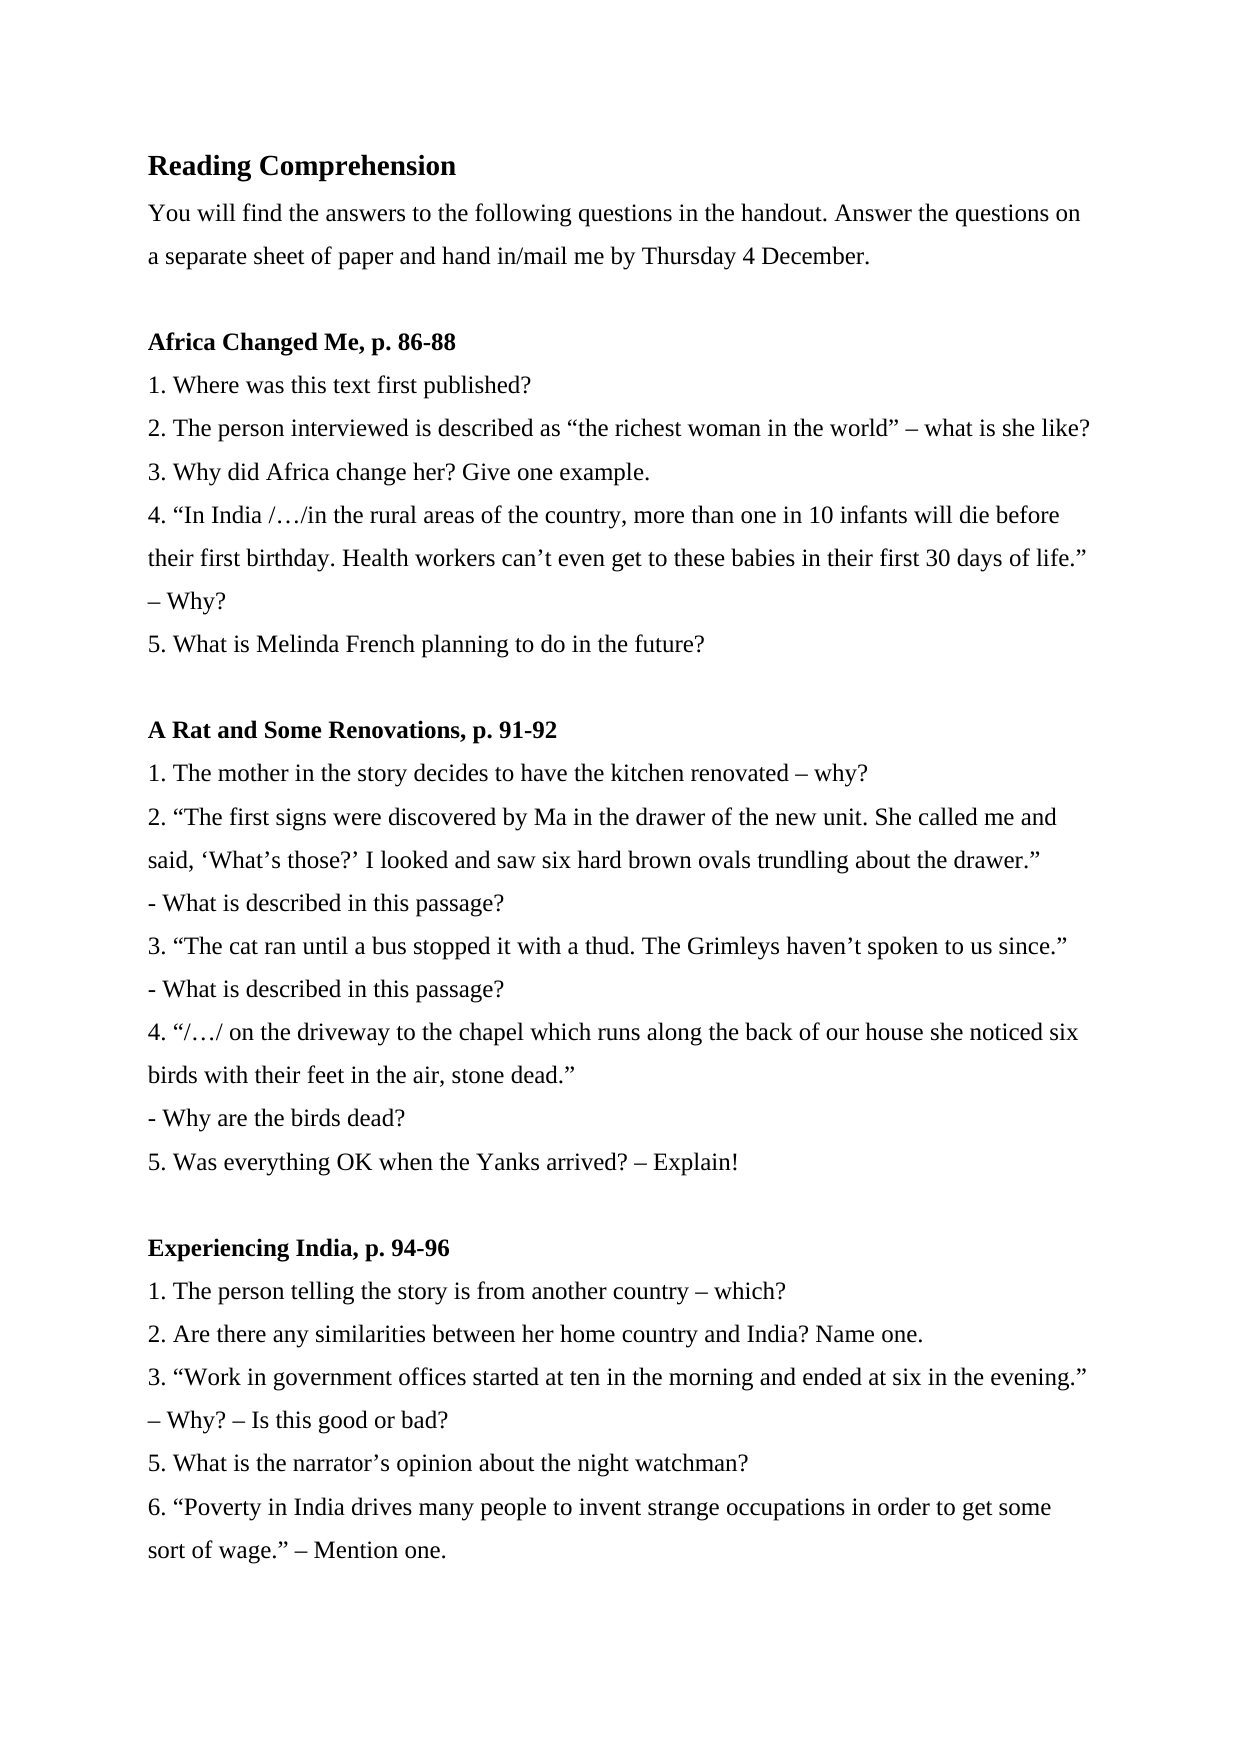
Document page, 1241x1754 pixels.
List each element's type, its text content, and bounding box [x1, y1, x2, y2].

text - What is described in this passage? [148, 888, 1093, 917]
text - Why are the birds dead? [148, 1103, 1093, 1132]
text 3. “Work in government offices started at ten in the morning and ended at six in the evening.” – Why? – Is this good or bad? [148, 1362, 1093, 1434]
text You will find the answers to the following questions in the handout. Answer the questions on a separate sheet of paper and hand in/mail me by Thursday 4 December. [148, 198, 1093, 270]
text 3. Why did Africa change her? Give one example. [148, 457, 1093, 485]
text Experiencing India, p. 94-96 [148, 1233, 1093, 1262]
text 1. Where was this text first published? [148, 370, 1093, 399]
text 2. Are there any similarities between her home country and India? Name one. [148, 1319, 1093, 1348]
text 2. The person interviewed is described as “the richest woman in the world” – what is she like? [148, 413, 1093, 442]
text 5. Was everything OK when the Yanks arrived? – Explain! [148, 1147, 1093, 1175]
text 5. What is the narrator’s opinion about the night watchman? [148, 1448, 1093, 1477]
text 1. The mother in the story decides to have the kitchen renovated – why? [148, 758, 1093, 787]
text 3. “The cat ran until a bus stopped it with a thud. The Grimleys haven’t spoken to us since.” [148, 931, 1093, 960]
text 4. “/…/ on the driveway to the chapel which runs along the back of our house she noticed six birds with their feet in the air, stone dead.” [148, 1017, 1093, 1089]
text 1. The person telling the story is from another country – which? [148, 1276, 1093, 1305]
text 6. “Poverty in India drives many people to invent strange occupations in order to get some sort of wage.” – Mention one. [148, 1492, 1093, 1563]
text Reading Comprehension [148, 148, 1093, 181]
text 2. “The first signs were discovered by Ma in the drawer of the new unit. She called me and said, ‘What’s those?’ I looked and saw six hard brown ovals trundling about the drawer.” [148, 802, 1093, 873]
text 5. What is Melinda French planning to do in the future? [148, 629, 1093, 658]
text A Rat and Some Renovations, p. 91-92 [148, 715, 1093, 744]
text - What is described in this passage? [148, 974, 1093, 1003]
text 4. “In India /…/in the rural areas of the country, more than one in 10 infants will die before their first birthday. Health workers can’t even get to these babies in their first 30 days of life.” – Why? [148, 500, 1093, 615]
text Africa Changed Me, p. 86-88 [148, 327, 1093, 356]
